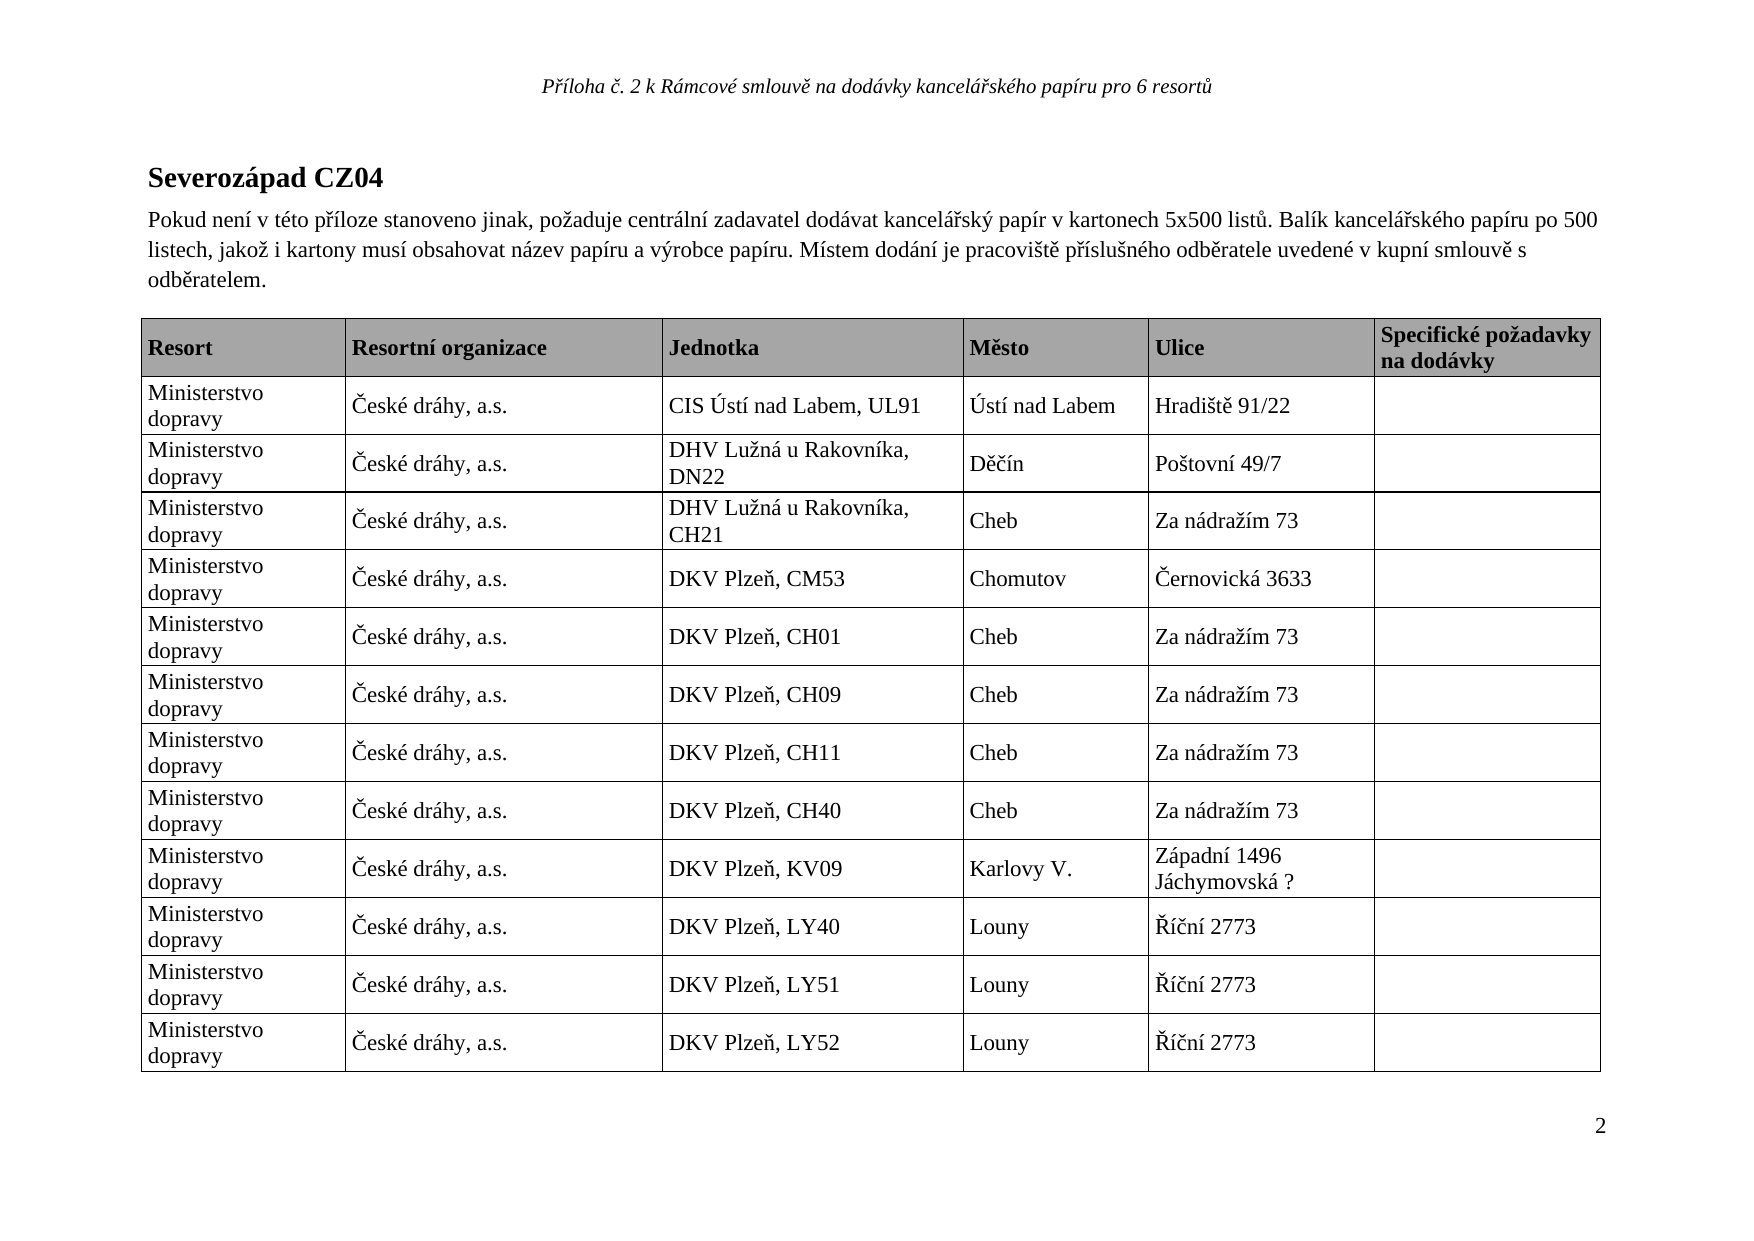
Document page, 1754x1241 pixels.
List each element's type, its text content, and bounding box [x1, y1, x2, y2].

table_header Resort [142, 319, 345, 376]
table_cell Za nádražím 73 [1149, 493, 1374, 549]
table_cell DKV Plzeň, LY40 [663, 898, 963, 955]
table_cell Za nádražím 73 [1149, 608, 1374, 665]
table_cell Ministerstvo dopravy [142, 608, 345, 665]
table_cell Cheb [964, 724, 1148, 781]
table_cell [1375, 608, 1600, 665]
table_cell Ministerstvo dopravy [142, 377, 345, 433]
table_cell CIS Ústí nad Labem, UL91 [663, 377, 963, 433]
table_cell Ministerstvo dopravy [142, 898, 345, 955]
table_cell Ministerstvo dopravy [142, 840, 345, 897]
table_cell Západní 1496 Jáchymovská ? [1149, 840, 1374, 897]
table_cell Ministerstvo dopravy [142, 1014, 345, 1071]
table_cell DKV Plzeň, LY52 [663, 1014, 963, 1071]
table_cell [1375, 493, 1600, 549]
table_cell Ministerstvo dopravy [142, 435, 345, 491]
table_cell [1375, 1014, 1600, 1071]
table_cell České dráhy, a.s. [346, 493, 662, 549]
table_cell DKV Plzeň, LY51 [663, 956, 963, 1013]
table_cell České dráhy, a.s. [346, 782, 662, 839]
table_cell České dráhy, a.s. [346, 377, 662, 433]
table_cell České dráhy, a.s. [346, 608, 662, 665]
table_cell Ministerstvo dopravy [142, 550, 345, 607]
table_header Jednotka [663, 319, 963, 376]
table_cell Karlovy V. [964, 840, 1148, 897]
table_cell Děčín [964, 435, 1148, 491]
table_cell Louny [964, 1014, 1148, 1071]
table_cell Za nádražím 73 [1149, 666, 1374, 723]
table_cell Ministerstvo dopravy [142, 724, 345, 781]
table_cell [1375, 956, 1600, 1013]
table_cell Louny [964, 956, 1148, 1013]
table_cell Ministerstvo dopravy [142, 956, 345, 1013]
table_cell [1375, 898, 1600, 955]
table_cell Cheb [964, 666, 1148, 723]
table_cell Louny [964, 898, 1148, 955]
table_cell DHV Lužná u Rakovníka, CH21 [663, 493, 963, 549]
table_header Specifické požadavky na dodávky [1375, 319, 1600, 376]
table_cell DKV Plzeň, CH09 [663, 666, 963, 723]
table_cell Říční 2773 [1149, 956, 1374, 1013]
table_cell [1375, 377, 1600, 433]
table_cell Chomutov [964, 550, 1148, 607]
table_cell Poštovní 49/7 [1149, 435, 1374, 491]
table_header Resortní organizace [346, 319, 662, 376]
text Pokud není v této příloze stanoveno jinak, požaduje centrální zadavatel dodávat kancelářský papír v kartonech 5x500 listů. Balík kancelářského papíru po 500 listech, jakož i kartony musí obsahovat název papíru a výrobce papíru. Místem dodání je pracoviště příslušného odběratele uvedené v kupní smlouvě s odběratelem. [148, 206, 1606, 293]
table_cell Říční 2773 [1149, 1014, 1374, 1071]
table_cell Ministerstvo dopravy [142, 493, 345, 549]
table_cell [1375, 724, 1600, 781]
table_cell [1375, 782, 1600, 839]
table_cell Za nádražím 73 [1149, 724, 1374, 781]
table_cell České dráhy, a.s. [346, 724, 662, 781]
table_cell [1375, 550, 1600, 607]
table_cell Cheb [964, 493, 1148, 549]
table_cell [1375, 435, 1600, 491]
table_cell České dráhy, a.s. [346, 435, 662, 491]
table_header Město [964, 319, 1148, 376]
table_cell [1375, 666, 1600, 723]
table_cell Říční 2773 [1149, 898, 1374, 955]
table_cell České dráhy, a.s. [346, 550, 662, 607]
table_cell Za nádražím 73 [1149, 782, 1374, 839]
table_cell České dráhy, a.s. [346, 956, 662, 1013]
table_cell Ministerstvo dopravy [142, 666, 345, 723]
table_cell Hradiště 91/22 [1149, 377, 1374, 433]
table_cell Cheb [964, 608, 1148, 665]
table_cell České dráhy, a.s. [346, 666, 662, 723]
table_cell Ústí nad Labem [964, 377, 1148, 433]
table_cell DKV Plzeň, KV09 [663, 840, 963, 897]
table_cell Černovická 3633 [1149, 550, 1374, 607]
table_cell Ministerstvo dopravy [142, 782, 345, 839]
table_cell [1375, 840, 1600, 897]
subtitle Severozápad CZ04 [148, 160, 1606, 194]
table_cell České dráhy, a.s. [346, 898, 662, 955]
table_cell DKV Plzeň, CH01 [663, 608, 963, 665]
table_cell Cheb [964, 782, 1148, 839]
table_cell DKV Plzeň, CH11 [663, 724, 963, 781]
table_header Ulice [1149, 319, 1374, 376]
table_cell DKV Plzeň, CH40 [663, 782, 963, 839]
table_cell České dráhy, a.s. [346, 1014, 662, 1071]
table_cell České dráhy, a.s. [346, 840, 662, 897]
table_cell DHV Lužná u Rakovníka, DN22 [663, 435, 963, 491]
table_cell DKV Plzeň, CM53 [663, 550, 963, 607]
